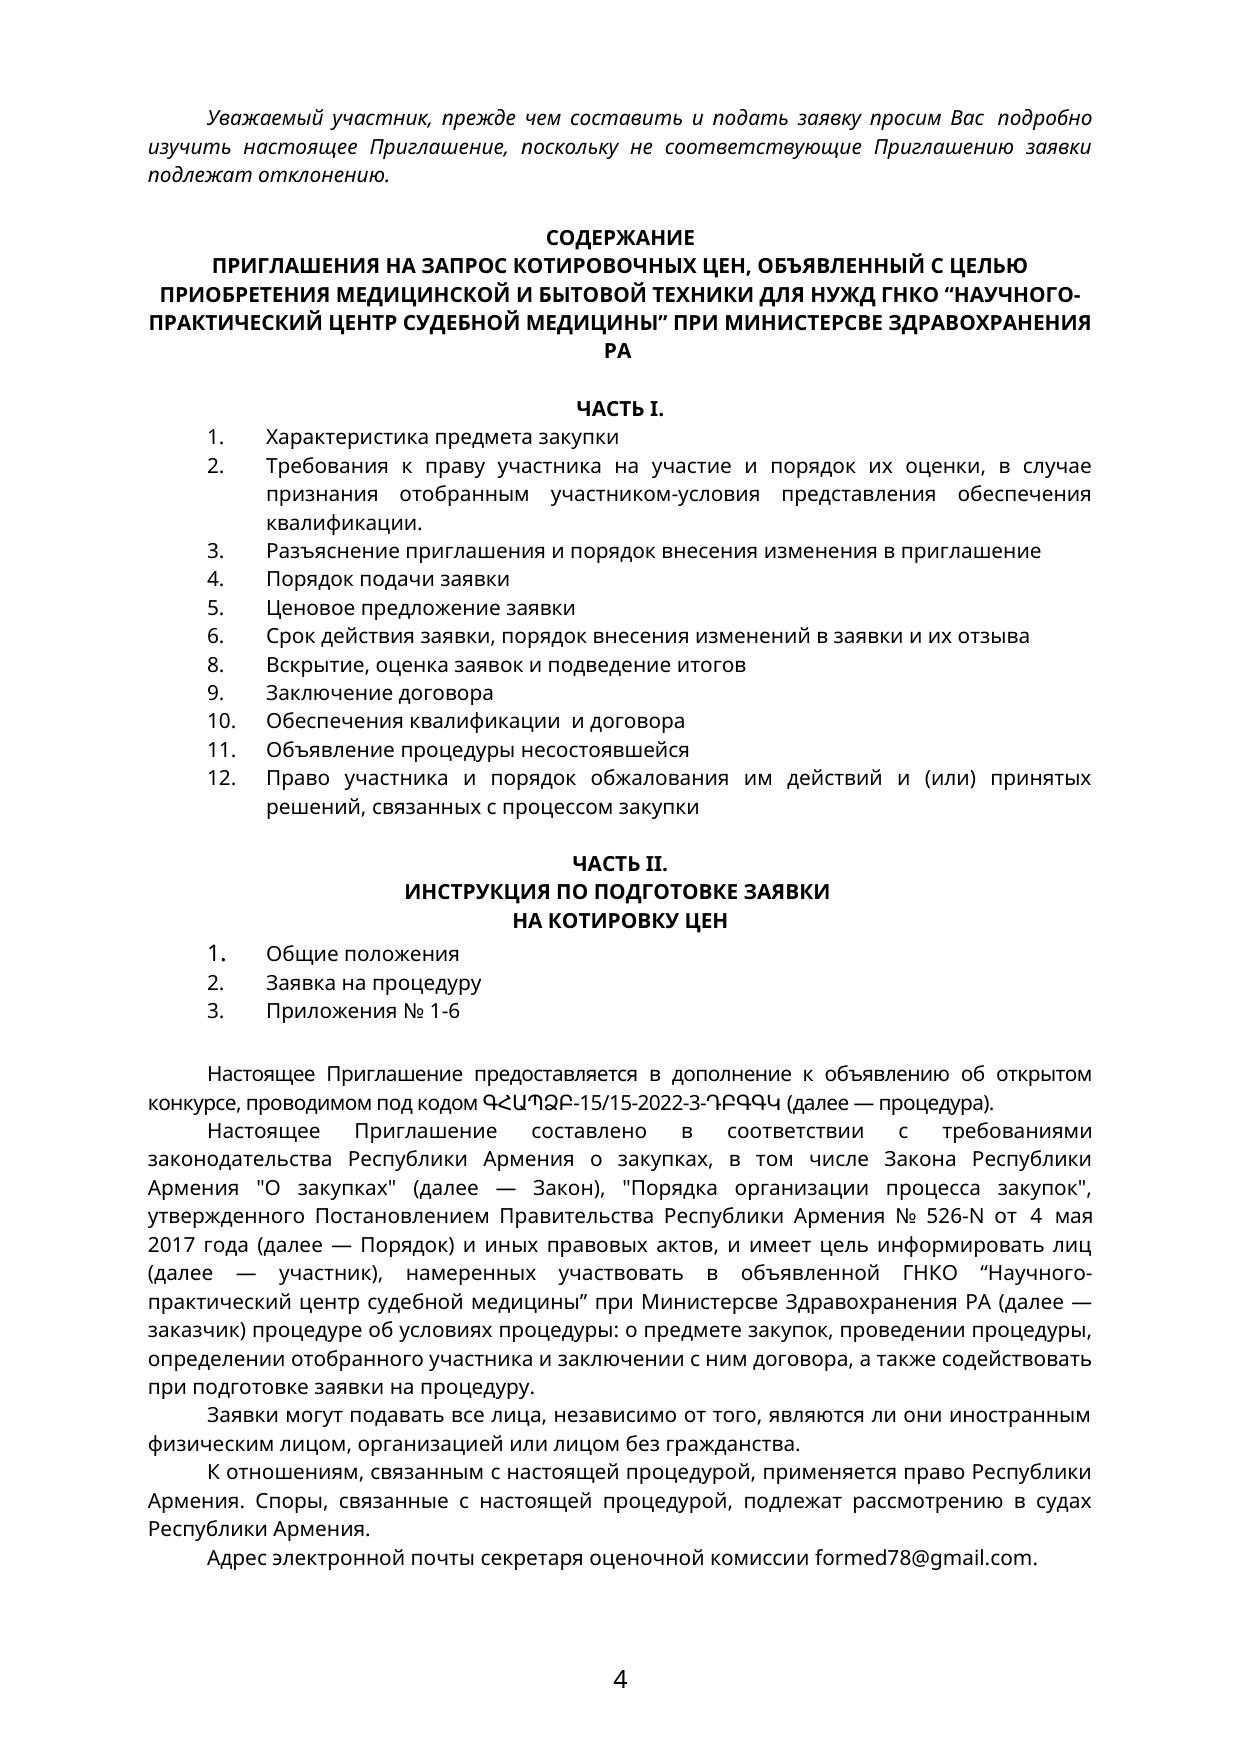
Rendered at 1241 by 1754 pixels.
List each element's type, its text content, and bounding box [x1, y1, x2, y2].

text ПРИГЛАШЕНИЯ НА ЗАПРОС КОТИРОВОЧНЫХ ЦЕН, ОБЪЯВЛЕННЫЙ С ЦЕЛЬЮ ПРИОБРЕТЕНИЯ МЕДИЦИНСКОЙ И БЫТОВОЙ ТЕХНИКИ ДЛЯ НУЖД ГНКО “НАУЧНОГО-ПРАКТИЧЕСКИЙ ЦЕНТР СУДЕБНОЙ МЕДИЦИНЫ” ПРИ МИНИСТЕРСВЕ ЗДРАВОХРАНЕНИЯ РА [148, 251, 1092, 394]
text 11. Объявление процедуры несостоявшейся [207, 735, 1092, 763]
text Уважаемый участник, прежде чем составить и подать заявку просим Вас подробно изучить настоящее Приглашение, поскольку не соответствующие Приглашению заявки подлежат отклонению. [148, 103, 1092, 189]
text К отношениям, связанным с настоящей процедурой, применяется право Республики Армения. Споры, связанные с настоящей процедурой, подлежат рассмотрению в судах Республики Армения. [148, 1457, 1092, 1543]
text 6. Срок действия заявки, порядок внесения изменений в заявки и их отзыва [207, 621, 1092, 650]
text Настоящее Приглашение предоставляется в дополнение к объявлению об открытом конкурсе, проводимом под кодом ԳՀԱՊՁԲ-15/15-2022-3-ԴԲԳԳԿ (далее — процедура). [148, 1059, 1092, 1116]
text ИНСТРУКЦИЯ ПО ПОДГОТОВКЕ ЗАЯВКИ НА КОТИРОВКУ ЦЕН [148, 877, 1092, 934]
text Адрес электронной почты секретаря оценочной комиссии formed78@gmail.com. [148, 1543, 1092, 1571]
text 1. Общие положения [207, 934, 1092, 968]
text ЧАСТЬ I. [148, 394, 1092, 422]
text 10. Обеспечения квалификации и договора [207, 707, 1092, 735]
text 12. Право участника и порядок обжалования им действий и (или) принятых решений, связанных с процессом закупки [207, 763, 1092, 820]
text 5. Ценовое предложение заявки [207, 593, 1092, 621]
text 8. Вскрытие, оценка заявок и подведение итогов [207, 650, 1092, 678]
text 3. Приложения № 1-6 [207, 997, 1092, 1025]
text СОДЕРЖАНИЕ [148, 223, 1092, 251]
text 2. Заявка на процедуру [207, 968, 1092, 997]
text 1. Характеристика предмета закупки [207, 422, 1092, 451]
text Настоящее Приглашение составлено в соответствии с требованиями законодательства Республики Армения о закупках, в том числе Закона Республики Армения "О закупках" (далее — Закон), "Порядка организации процесса закупок", утвержденного Постановлением Правительства Республики Армения № 526-N от 4 мая 2017 года (далее — Порядок) и иных правовых актов, и имеет цель информировать лиц (далее — участник), намеренных участвовать в объявленной ГНКО “Научного-практический центр судебной медицины” при Министерсве Здравохранения РА (далее — заказчик) процедуре об условиях процедуры: о предмете закупок, проведении процедуры, определении отобранного участника и заключении с ним договора, а также содействовать при подготовке заявки на процедуру. [148, 1116, 1093, 1401]
text 3. Разъяснение приглашения и порядок внесения изменения в приглашение [207, 536, 1092, 564]
text ЧАСТЬ II. [148, 849, 1092, 877]
text 2. Требования к праву участника на участие и порядок их оценки, в случае признания отобранным участником-условия представления обеспечения квалификации. [207, 451, 1092, 536]
text 9. Заключение договора [207, 678, 1092, 707]
text 4. Порядок подачи заявки [207, 564, 1092, 593]
text Заявки могут подавать все лица, независимо от того, являются ли они иностранным физическим лицом, организацией или лицом без гражданства. [148, 1401, 1092, 1457]
